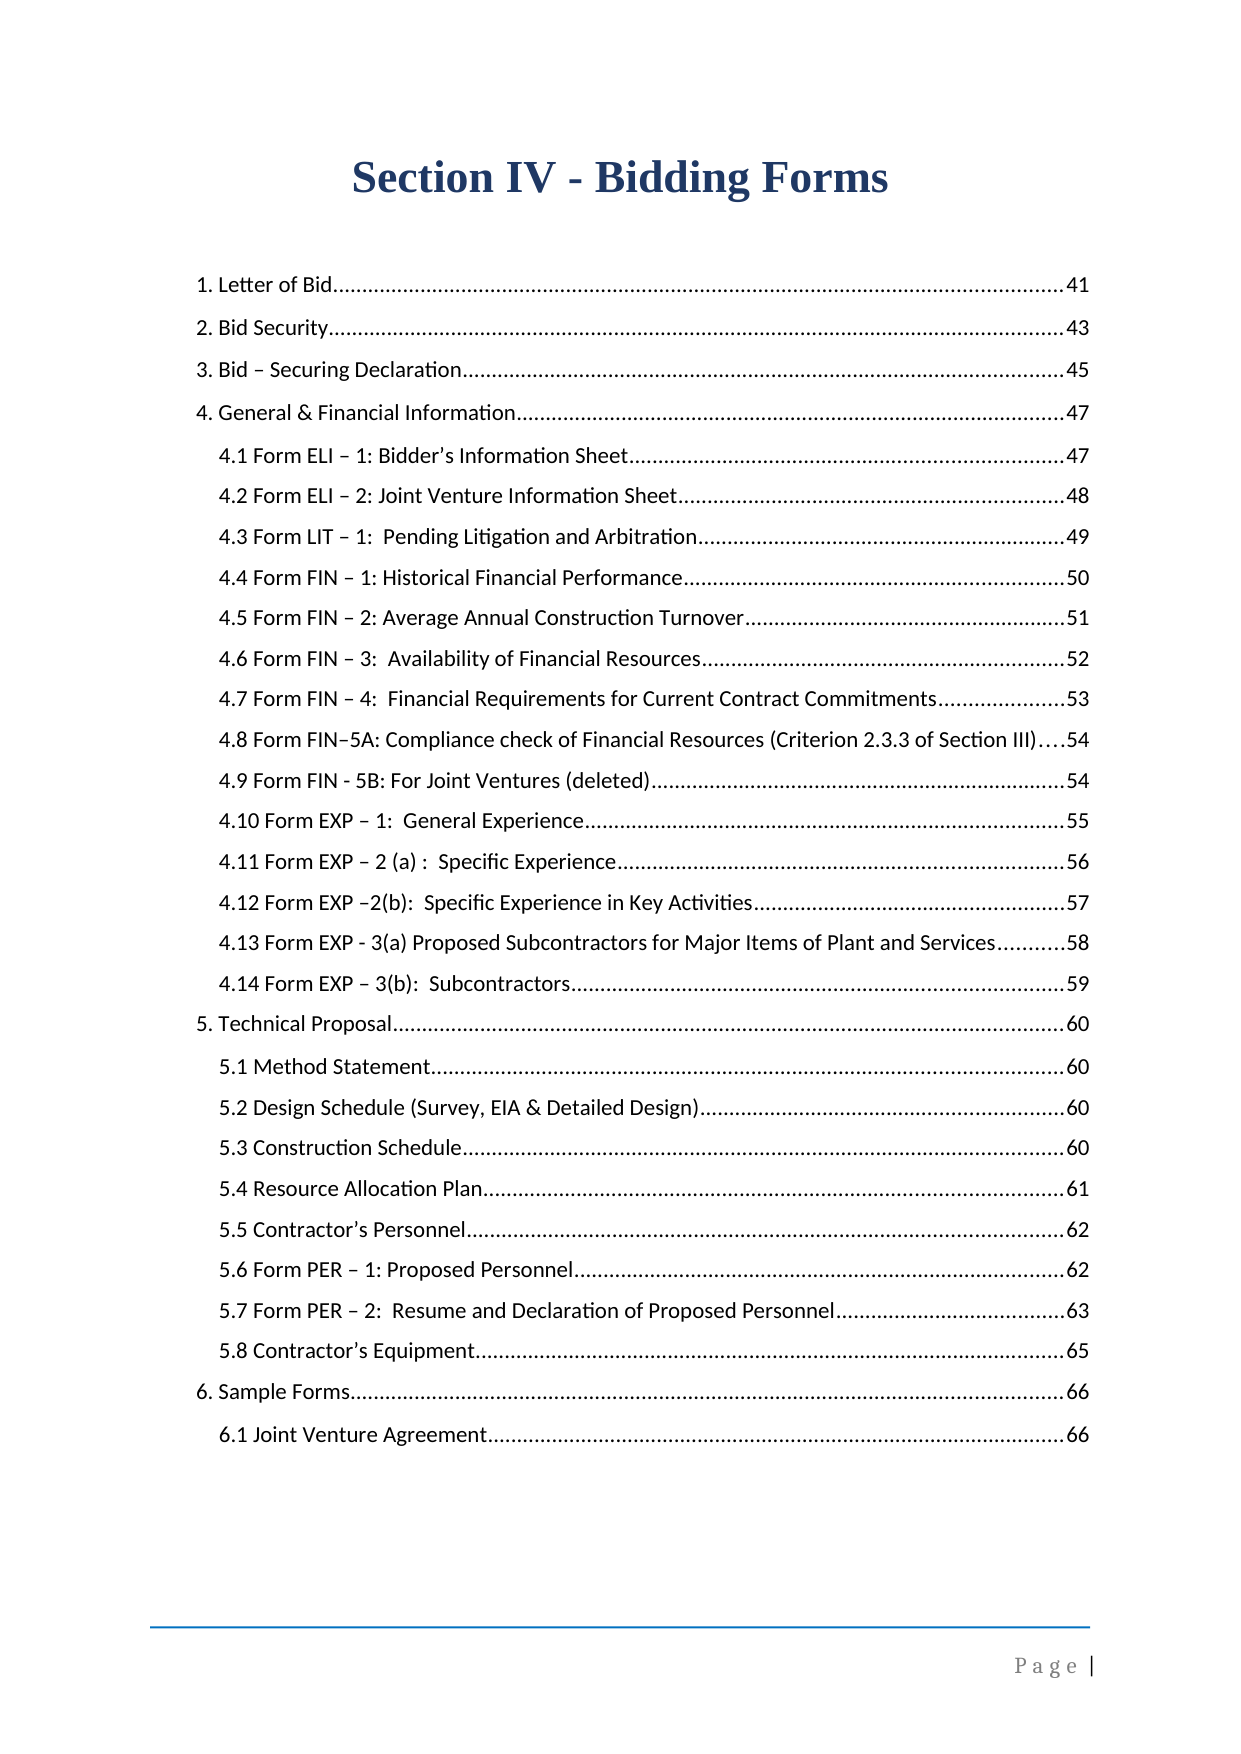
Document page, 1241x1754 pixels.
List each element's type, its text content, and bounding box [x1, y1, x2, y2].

text 4.1 Form ELI – 1: Bidder’s Information Sheet 47 [219, 441, 1090, 469]
text 5.8 Contractor’s Equipment 65 [219, 1337, 1090, 1364]
text 6. Sample Forms 66 [196, 1377, 1090, 1405]
subtitle Bidding Forms [150, 150, 1090, 203]
text 4.8 Form FIN–5A: Compliance check of Financial Resources (Criterion 2.3.3 of Section III) 54 [219, 725, 1090, 753]
text 4.7 Form FIN – 4: Financial Requirements for Current Contract Commitments 53 [219, 684, 1090, 713]
text 4.4 Form FIN – 1: Historical Financial Performance 50 [219, 563, 1090, 591]
text 4.3 Form LIT – 1: Pending Litigation and Arbitration 49 [219, 522, 1090, 550]
text 4.9 Form FIN - 5B: For Joint Ventures (deleted) 54 [219, 766, 1090, 794]
text 5.6 Form PER – 1: Proposed Personnel 62 [219, 1255, 1090, 1283]
text 5.2 Design Schedule (Survey, EIA & Detailed Design) 60 [219, 1093, 1090, 1121]
text 4. General & Financial Information 47 [196, 398, 1090, 426]
text 4.2 Form ELI – 2: Joint Venture Information Sheet 48 [219, 481, 1090, 509]
text 5.1 Method Statement 60 [219, 1052, 1090, 1080]
text 4.12 Form EXP –2(b): Specific Experience in Key Activities 57 [219, 888, 1090, 916]
text 4.13 Form EXP - 3(a) Proposed Subcontractors for Major Items of Plant and Services 58 [219, 928, 1090, 956]
text 4.6 Form FIN – 3: Availability of Financial Resources 52 [219, 644, 1090, 672]
text 4.14 Form EXP – 3(b): Subcontractors 59 [219, 969, 1090, 997]
text 6.1 Joint Venture Agreement 66 [219, 1420, 1090, 1448]
text 3. Bid – Securing Declaration 45 [196, 356, 1090, 384]
text 4.5 Form FIN – 2: Average Annual Construction Turnover 51 [219, 603, 1090, 631]
text 5. Technical Proposal 60 [196, 1009, 1090, 1038]
text 1. Letter of Bid 41 [196, 270, 1090, 298]
text 2. Bid Security 43 [196, 313, 1090, 341]
text 5.5 Contractor’s Personnel 62 [219, 1215, 1090, 1243]
text 5.3 Construction Schedule 60 [219, 1133, 1090, 1161]
text 5.4 Resource Allocation Plan 61 [219, 1174, 1090, 1202]
text 4.11 Form EXP – 2 (a) : Specific Experience 56 [219, 847, 1090, 875]
text 5.7 Form PER – 2: Resume and Declaration of Proposed Personnel 63 [219, 1296, 1090, 1324]
text 4.10 Form EXP – 1: General Experience 55 [219, 806, 1090, 834]
